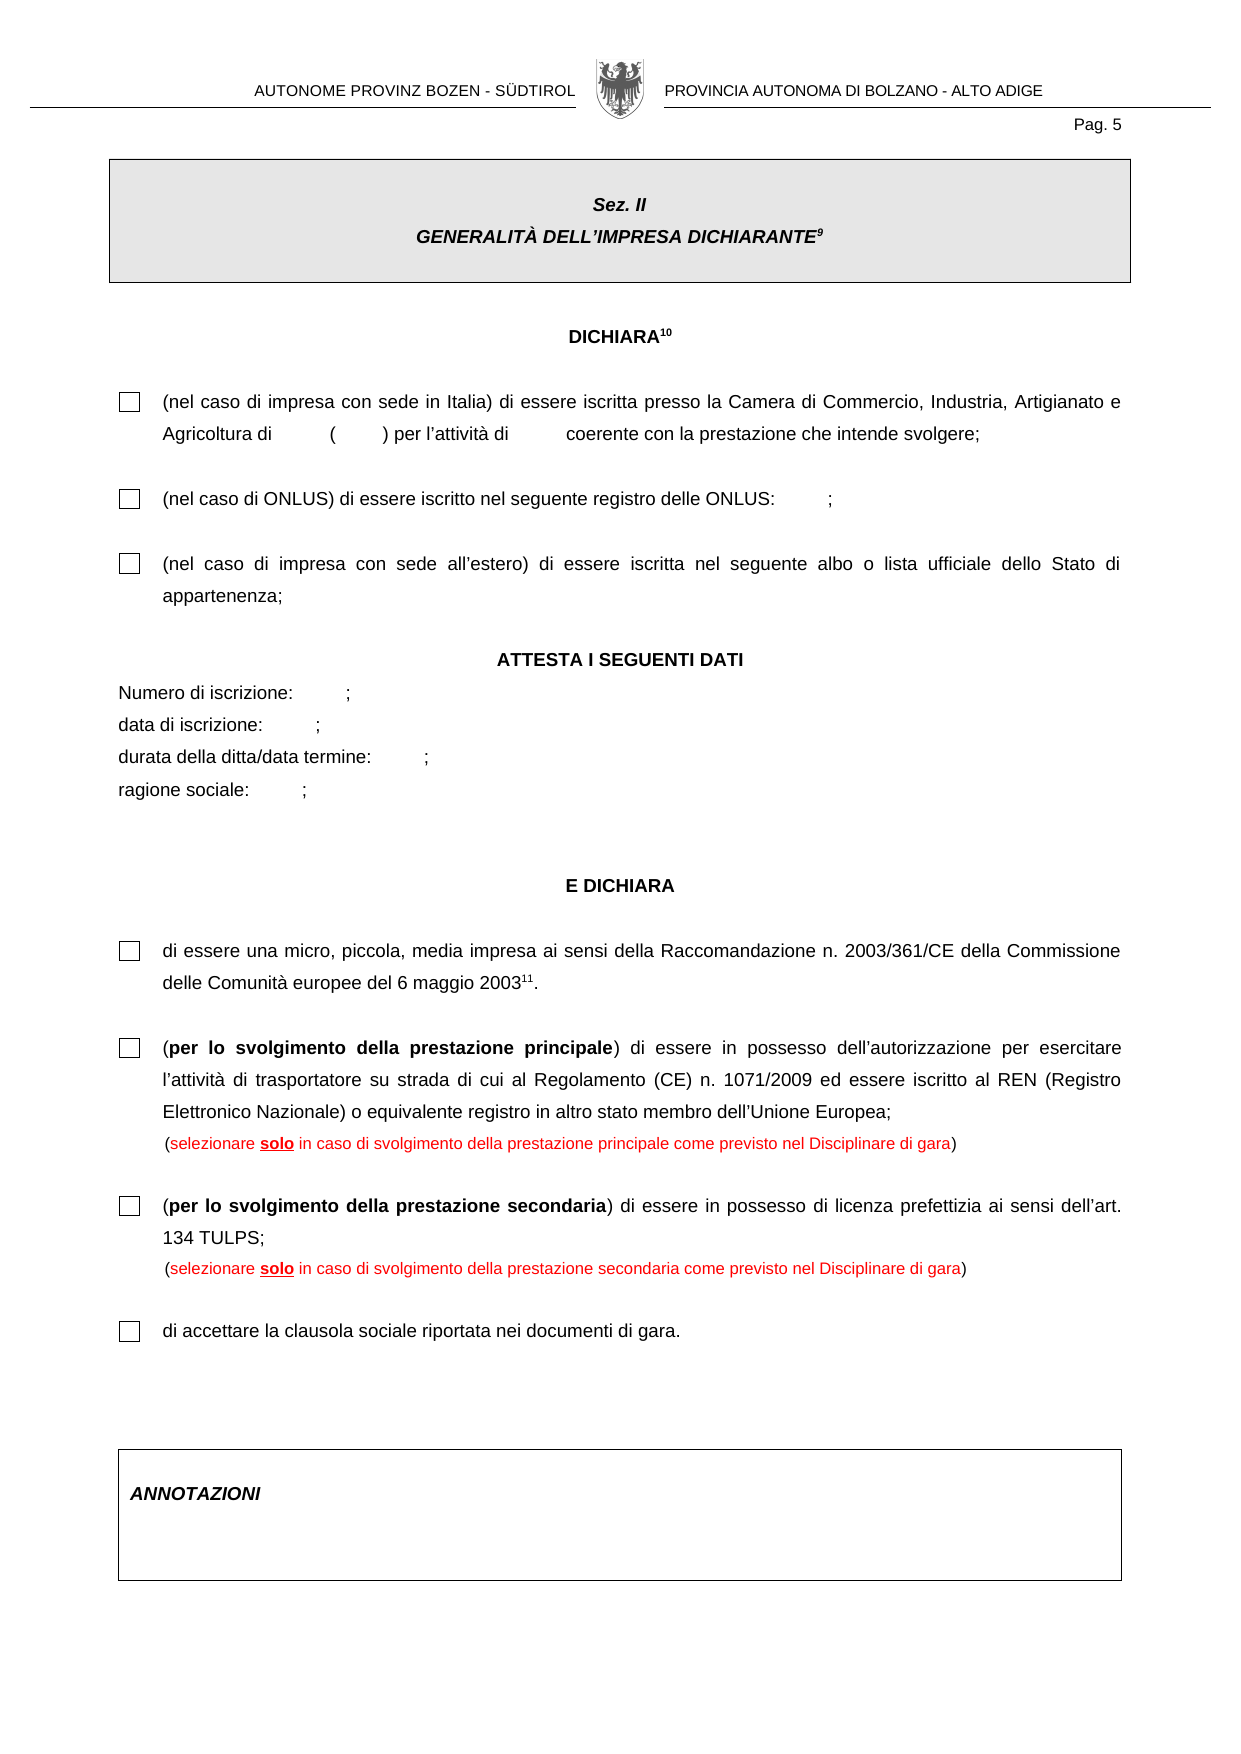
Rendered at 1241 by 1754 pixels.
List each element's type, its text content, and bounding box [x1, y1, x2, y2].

table_header ANNOTAZIONI [119, 1450, 1121, 1579]
text ATTESTA I SEGUENTI DATI [118, 649, 1122, 671]
text (selezionare solo in caso di svolgimento della prestazione secondaria come previsto nel Disciplinare di gara) [118, 1259, 1122, 1278]
text (nel caso di ONLUS) di essere iscritto nel seguente registro delle ONLUS: ; [118, 488, 1122, 509]
text E DICHIARA [118, 875, 1122, 897]
text (nel caso di impresa con sede in Italia) di essere iscritta presso la Camera di Commercio, Industria, Artigianato e Agricoltura di ( ) per l’attività di coerente con la prestazione che intende svolgere; [118, 391, 1122, 445]
text (selezionare solo in caso di svolgimento della prestazione principale come previsto nel Disciplinare di gara) [118, 1133, 1122, 1153]
picture [596, 59, 644, 119]
text GENERALITÀ ’IMPRESA DICHIARANTE [110, 223, 1130, 248]
text (per lo svolgimento della prestazione secondaria) di essere in possesso di licenza prefettizia ai sensi dell’art. 134 TULPS; [118, 1194, 1122, 1248]
text Sez. II [110, 191, 1130, 216]
text ragione sociale: ; [118, 778, 1122, 800]
text Numero di iscrizione: ; [118, 681, 1122, 703]
text di essere una micro, piccola, media impresa ai sensi della Raccomandazione n. 2003/361/CE della Commissione delle Comunità europee del 6 maggio 2003. [118, 940, 1122, 994]
text DICHIARA [118, 326, 1122, 348]
text data di iscrizione: ; [118, 714, 1122, 735]
text (nel caso di impresa con sede all’estero) di essere iscritta nel seguente albo o lista ufficiale dello Stato di appartenenza; [118, 552, 1122, 606]
text (per lo svolgimento della prestazione principale) di essere in possesso dell’autorizzazione per esercitare l’attività di trasportatore su strada di cui al Regolamento (CE) n. 1071/2009 ed essere iscritto al REN (Registro Elettronico Nazionale) o equivalente registro in altro stato membro dell’Unione Europea; [118, 1037, 1122, 1123]
text durata della ditta/data termine: ; [118, 746, 1122, 768]
text di accettare la clausola sociale riportata nei documenti di gara. [118, 1320, 1122, 1342]
